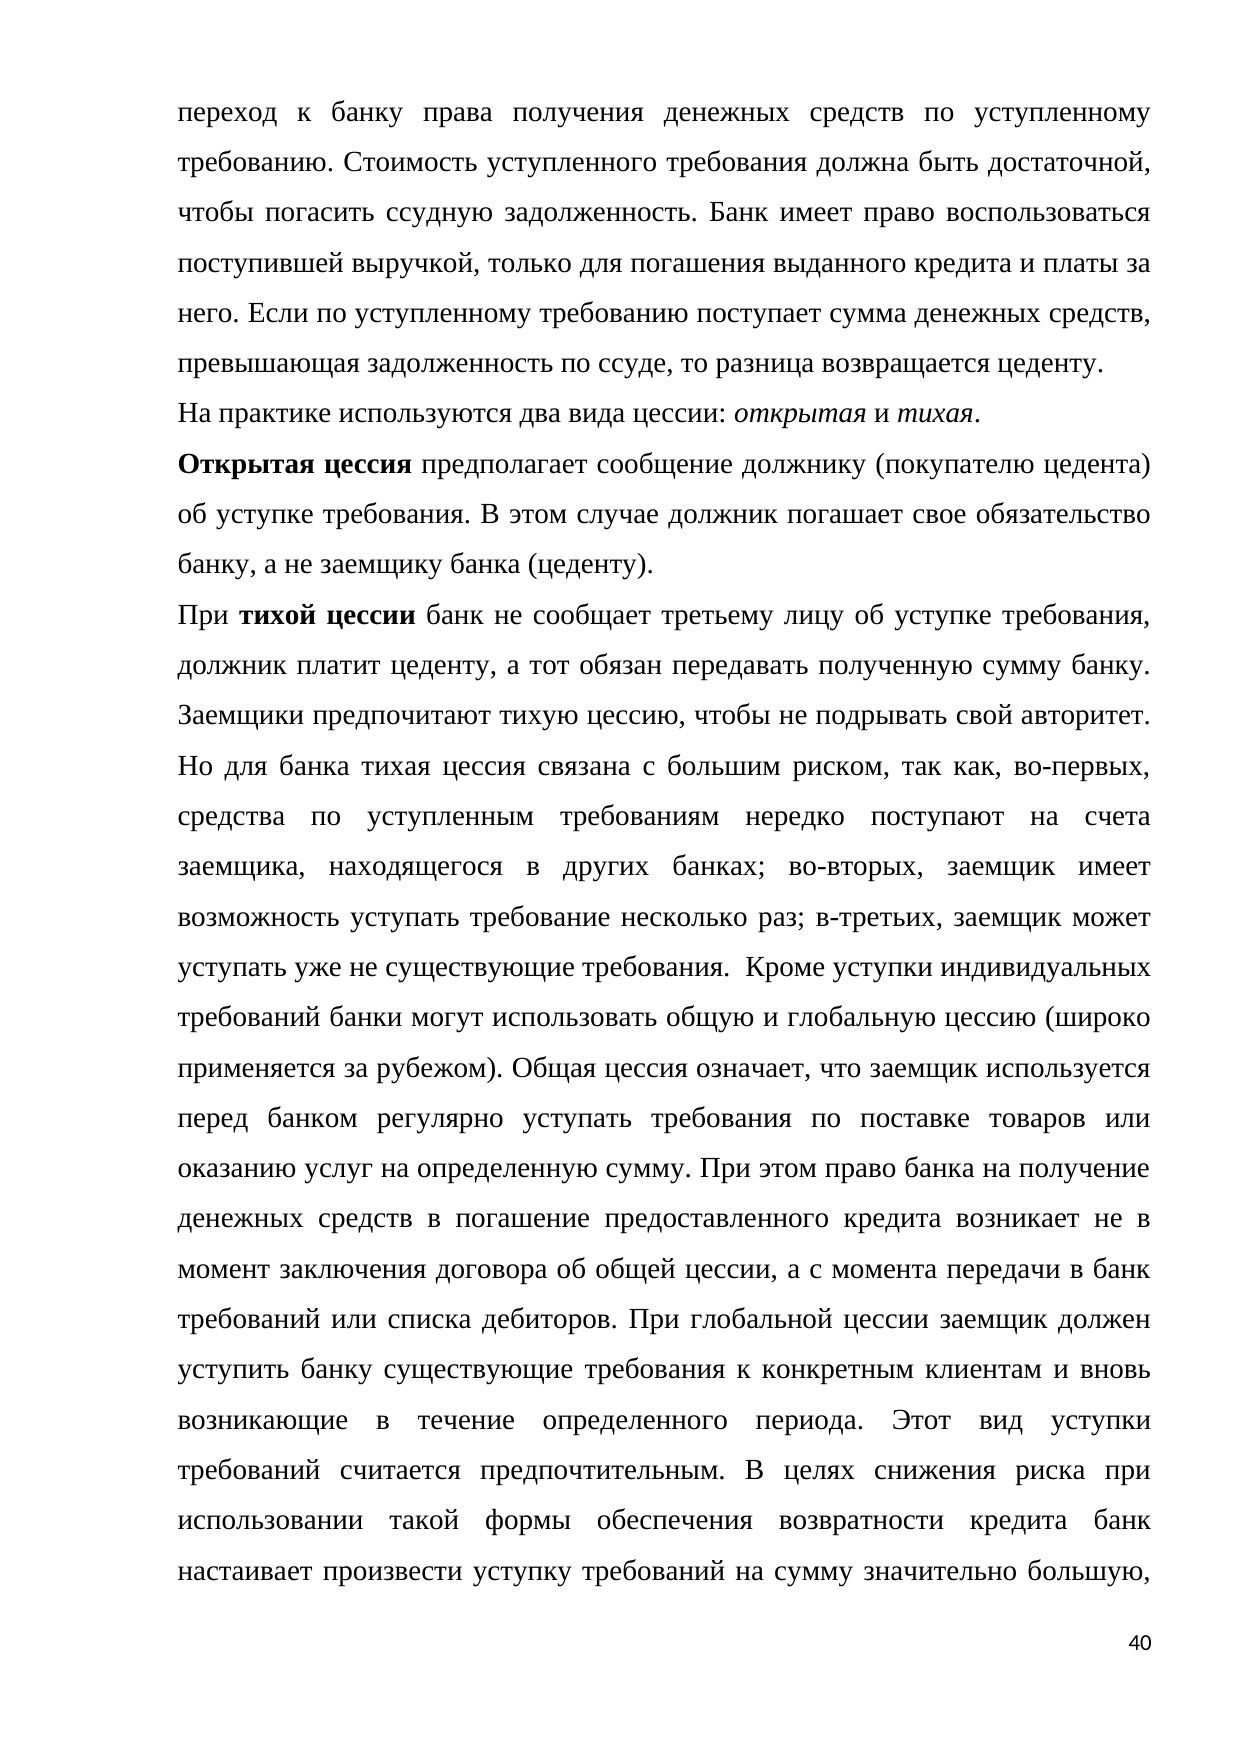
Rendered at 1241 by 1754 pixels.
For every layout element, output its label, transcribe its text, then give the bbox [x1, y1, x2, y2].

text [177, 94, 1152, 379]
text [177, 597, 1152, 1586]
text Открытая цессия предполагает сообщение должнику (покупателю цедента) об уступке требования. В этом случае должник погашает свое обязательство банку, а не заемщику банка (цеденту). [177, 446, 1152, 580]
text На практике используются два вида цессии: открытая и тихая. [177, 396, 1152, 429]
